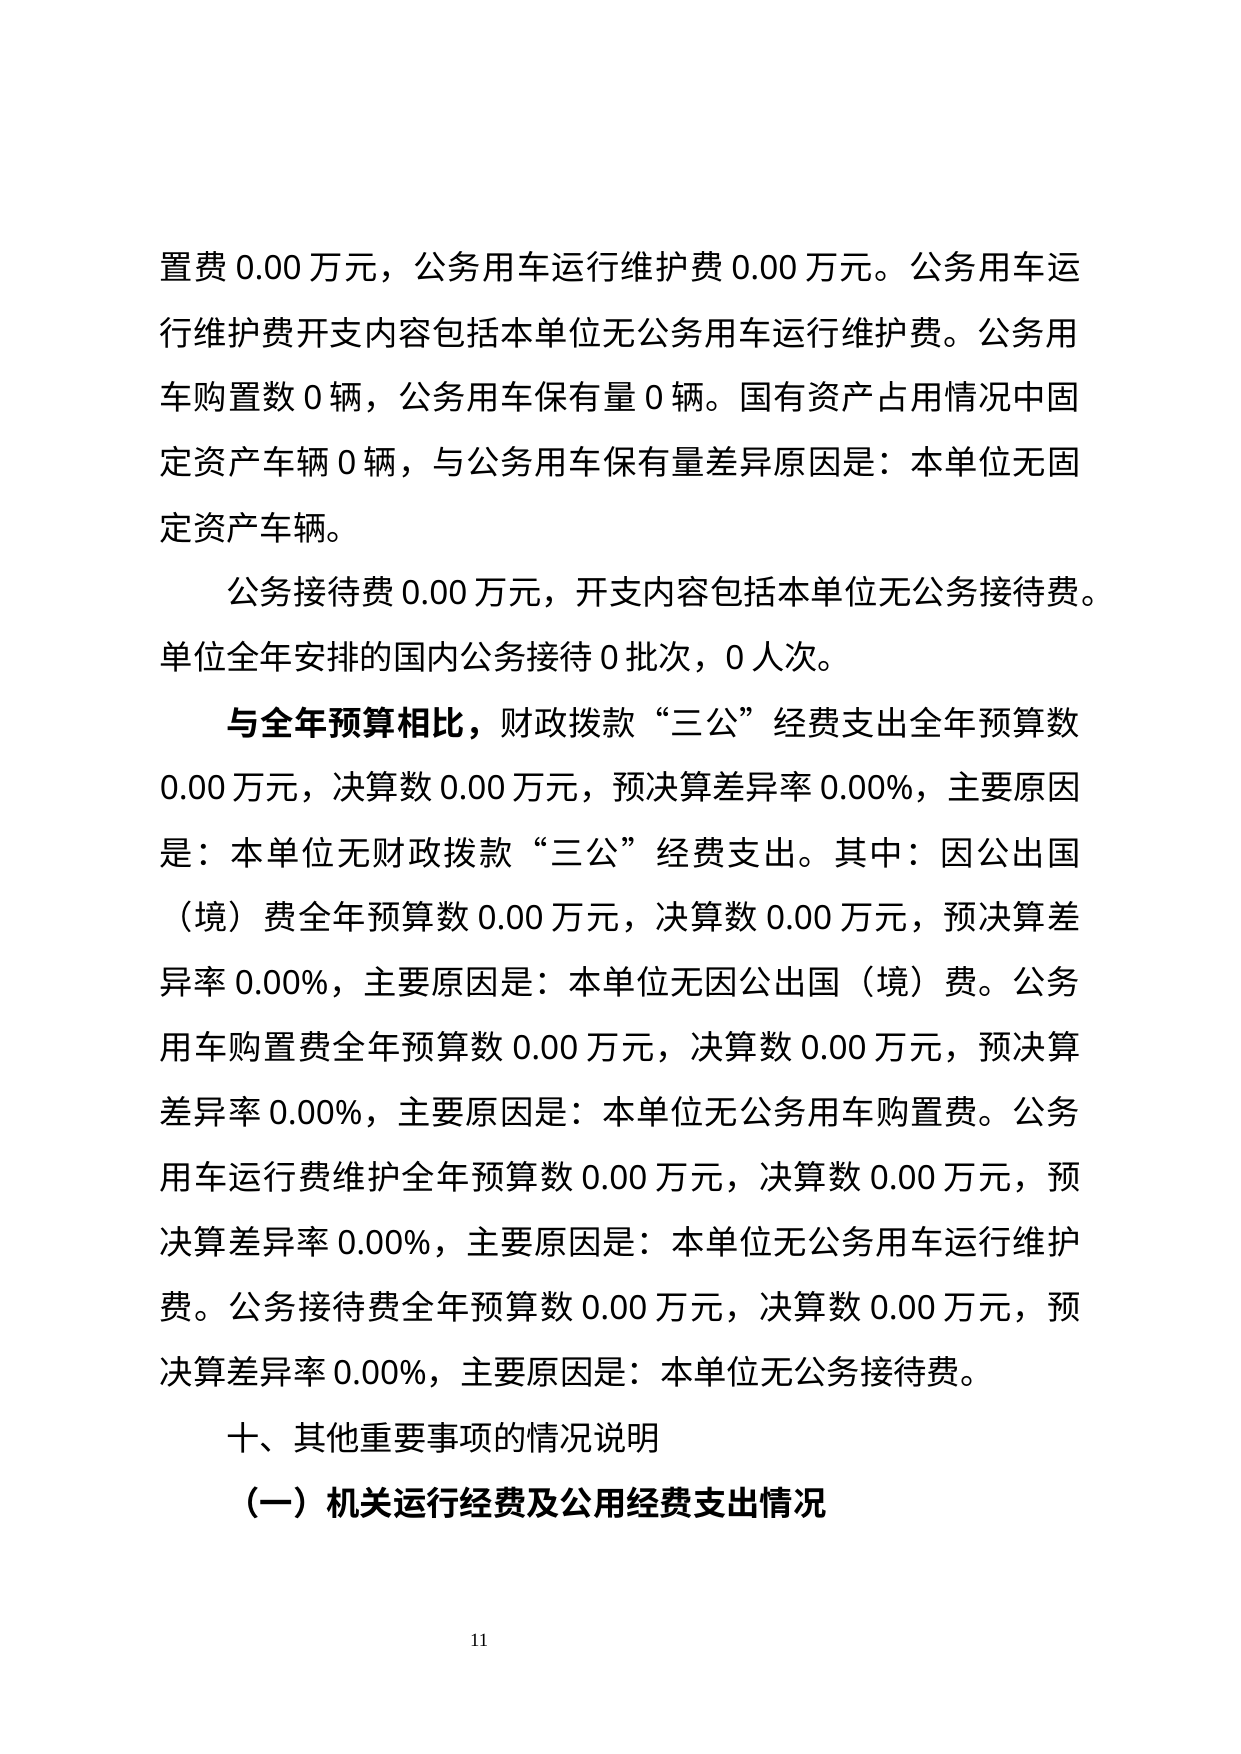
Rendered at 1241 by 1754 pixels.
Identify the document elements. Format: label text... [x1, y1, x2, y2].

text 十、其他重要事项的情况说明 [159, 1403, 1081, 1468]
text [159, 233, 1081, 558]
text （一）机关运行经费及公用经费支出情况 [159, 1468, 1081, 1533]
text 公务接待费0.00万元，开支内容包括本单位无公务接待费。单位全年安排的国内公务接待0批次，0人次。 [159, 558, 1081, 688]
text 与全年预算相比，财政拨款“三公”经费支出全年预算数0.00万元，决算数0.00万元，预决算差异率0.00%，主要原因是：本单位无财政拨款“三公”经费支出。其中：因公出国（境）费全年预算数0.00万元，决算数0.00万元，预决算差异率0.00%，主要原因是：本单位无因公出国（境）费。公务用车购置费全年预算数0.00万元，决算数0.00万元，预决算差异率0.00%，主要原因是：本单位无公务用车购置费。公务用车运行费维护全年预算数0.00万元，决算数0.00万元，预决算差异率0.00%，主要原因是：本单位无公务用车运行维护费。公务接待费全年预算数0.00万元，决算数0.00万元，预决算差异率0.00%，主要原因是：本单位无公务接待费。 [159, 688, 1081, 1403]
